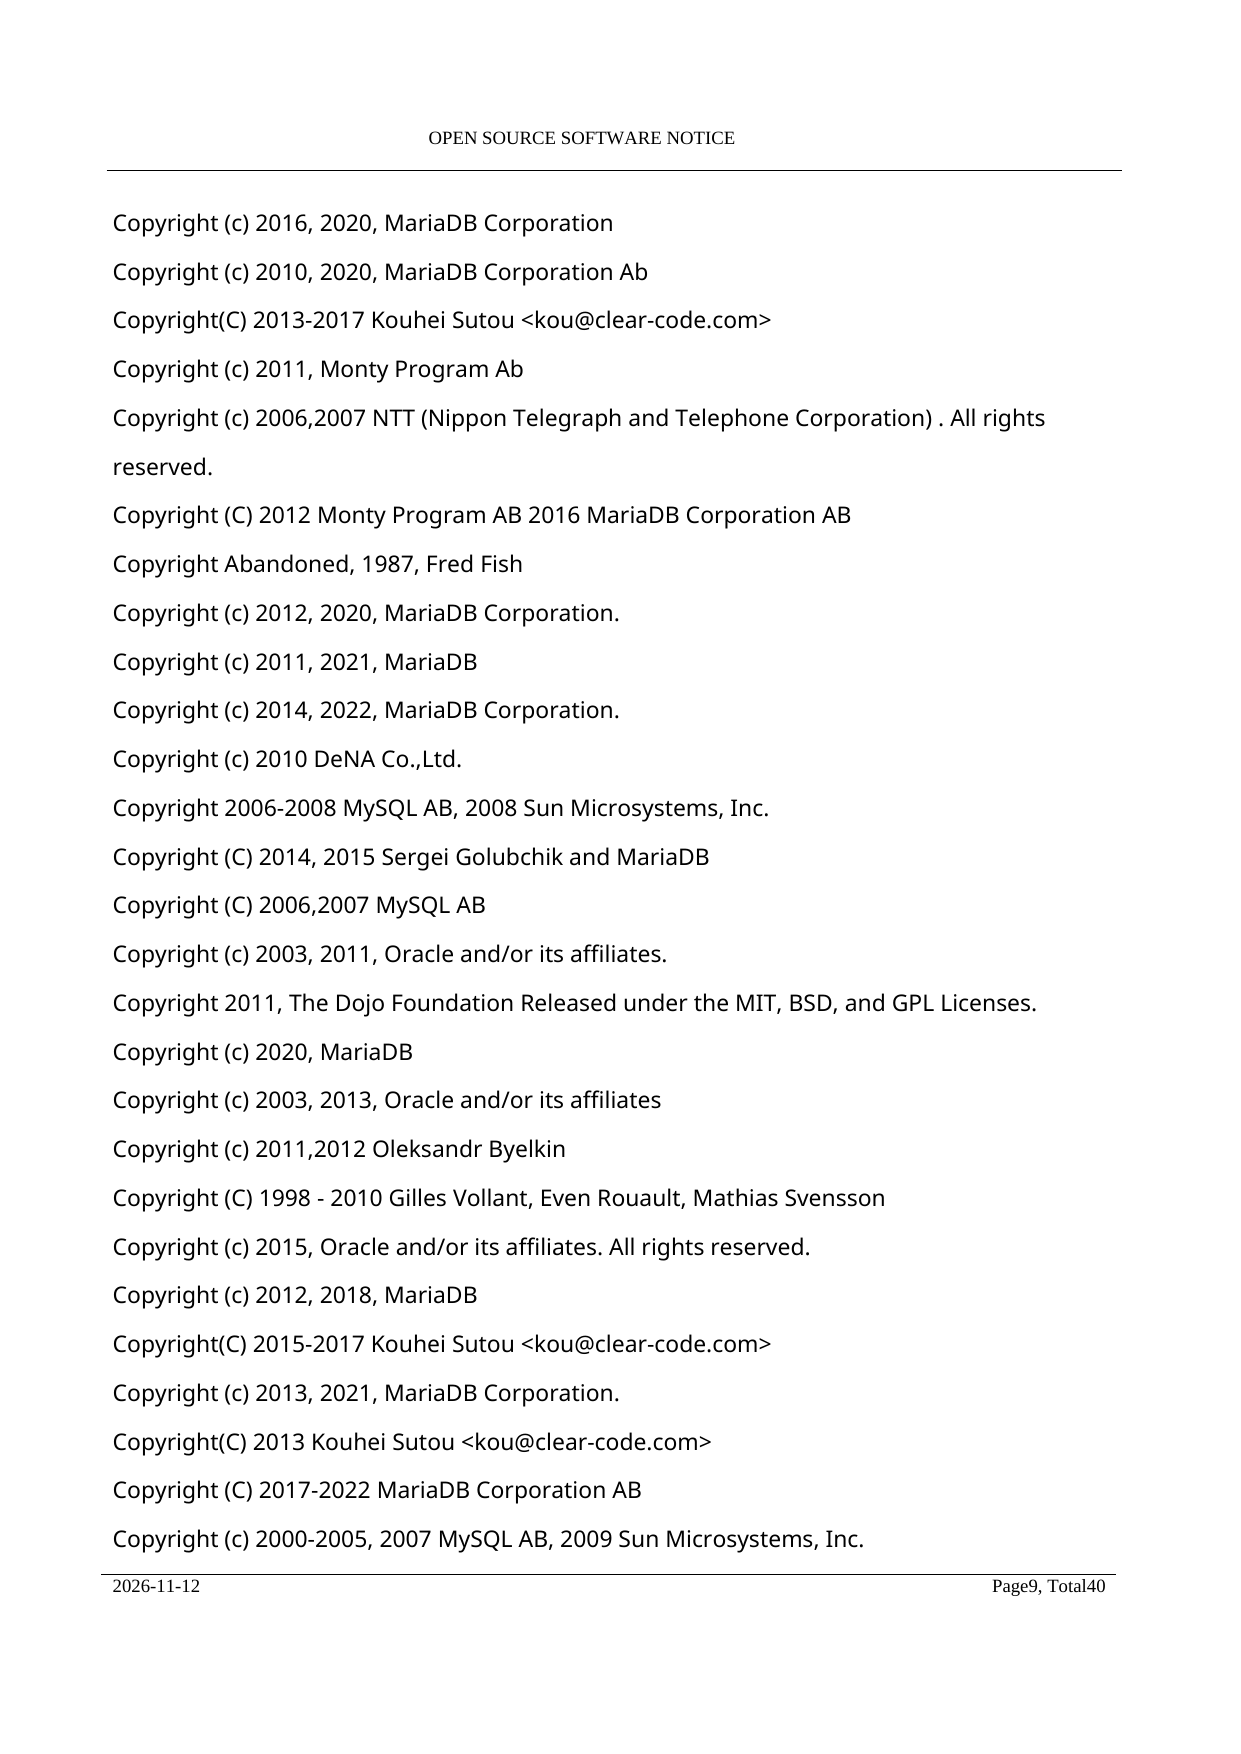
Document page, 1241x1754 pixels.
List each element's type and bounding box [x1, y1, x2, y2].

text [112, 206, 1128, 1555]
